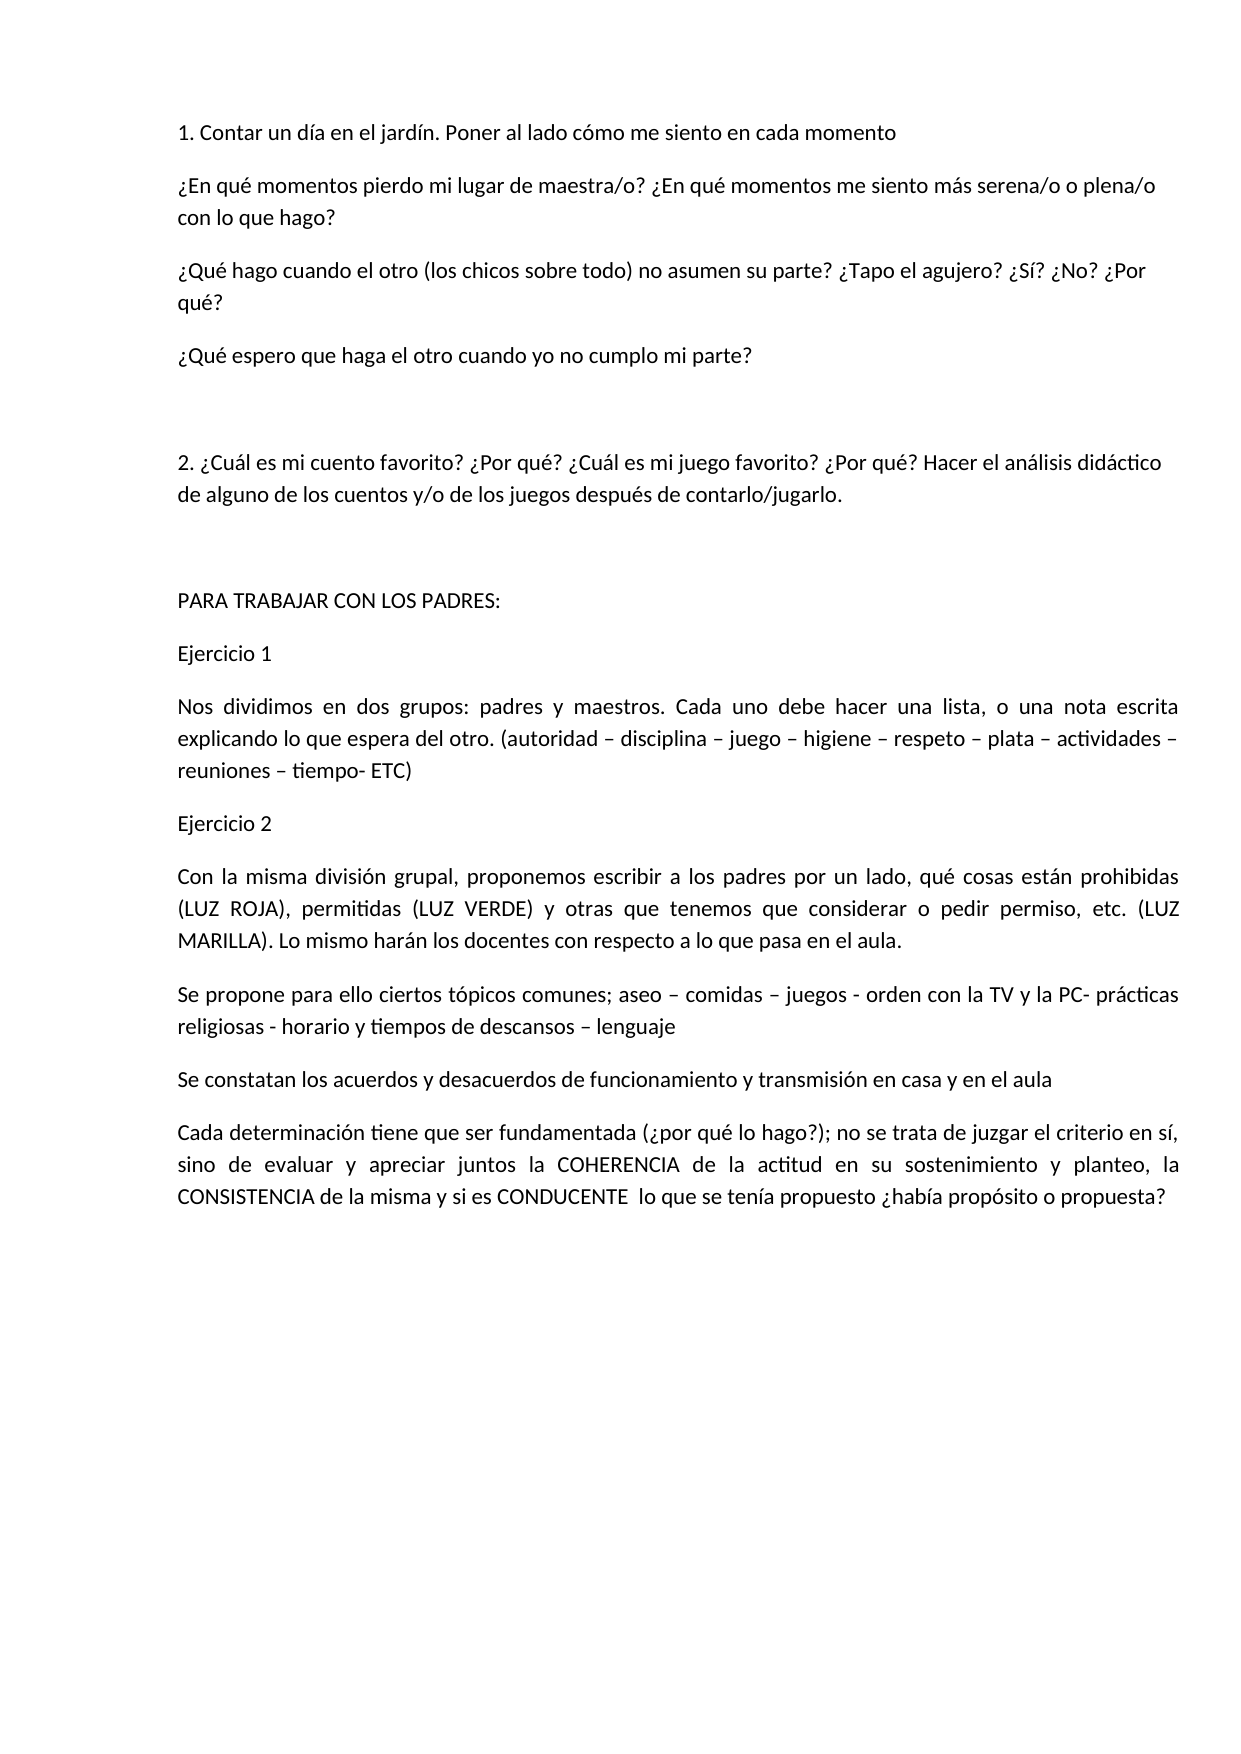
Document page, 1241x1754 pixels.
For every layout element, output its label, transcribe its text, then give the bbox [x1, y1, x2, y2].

text Con la misma división grupal, proponemos escribir a los padres por un lado, qué cosas están prohibidas (LUZ ROJA), permitidas (LUZ VERDE) y otras que tenemos que considerar o pedir permiso, etc. (LUZ MARILLA). Lo mismo harán los docentes con respecto a lo que pasa en el aula. [177, 862, 1181, 955]
text 1. Contar un día en el jardín. Poner al lado cómo me siento en cada momento [177, 118, 1181, 146]
text 2. ¿Cuál es mi cuento favorito? ¿Por qué? ¿Cuál es mi juego favorito? ¿Por qué? Hacer el análisis didáctico de alguno de los cuentos y/o de los juegos después de contarlo/jugarlo. [177, 448, 1181, 508]
text Se propone para ello ciertos tópicos comunes; aseo – comidas – juegos - orden con la TV y la PC- prácticas religiosas - horario y tiempos de descansos – lenguaje [177, 980, 1181, 1040]
text Se constatan los acuerdos y desacuerdos de funcionamiento y transmisión en casa y en el aula [177, 1065, 1181, 1093]
text ¿En qué momentos pierdo mi lugar de maestra/o? ¿En qué momentos me siento más serena/o o plena/o con lo que hago? [177, 171, 1181, 231]
text Ejercicio 2 [177, 809, 1181, 837]
text Cada determinación tiene que ser fundamentada (¿por qué lo hago?); no se trata de juzgar el criterio en sí, sino de evaluar y apreciar juntos la COHERENCIA de la actitud en su sostenimiento y planteo, la CONSISTENCIA de la misma y si es CONDUCENTE lo que se tenía propuesto ¿había propósito o propuesta? [177, 1118, 1181, 1210]
text PARA TRABAJAR CON LOS PADRES: [177, 586, 1181, 614]
text Ejercicio 1 [177, 639, 1181, 667]
text Nos dividimos en dos grupos: padres y maestros. Cada uno debe hacer una lista, o una nota escrita explicando lo que espera del otro. (autoridad – disciplina – juego – higiene – respeto – plata – actividades – reuniones – tiempo- ETC) [177, 692, 1181, 784]
text ¿Qué espero que haga el otro cuando yo no cumplo mi parte? [177, 342, 1181, 369]
text ¿Qué hago cuando el otro (los chicos sobre todo) no asumen su parte? ¿Tapo el agujero? ¿Sí? ¿No? ¿Por qué? [177, 256, 1181, 317]
